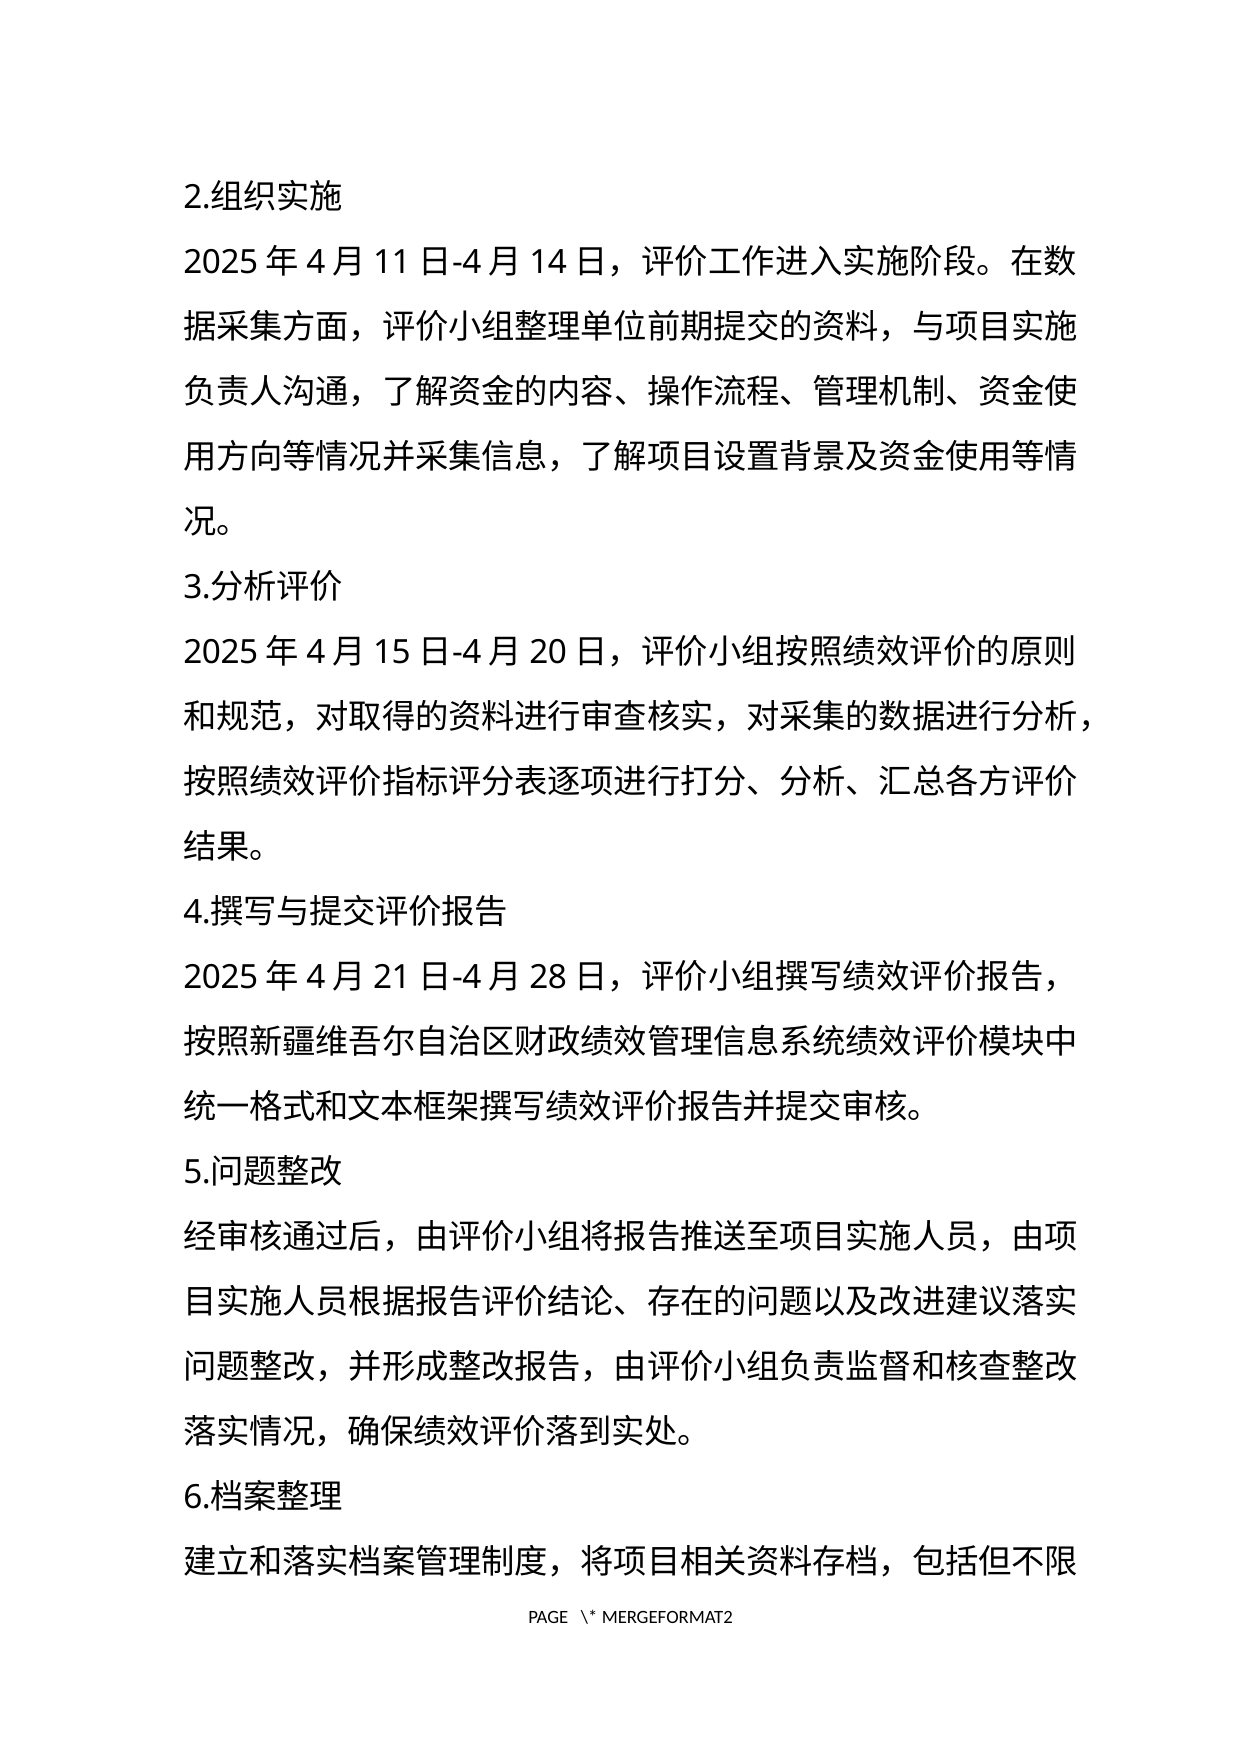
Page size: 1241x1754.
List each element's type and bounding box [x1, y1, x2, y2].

text [183, 162, 1078, 1592]
